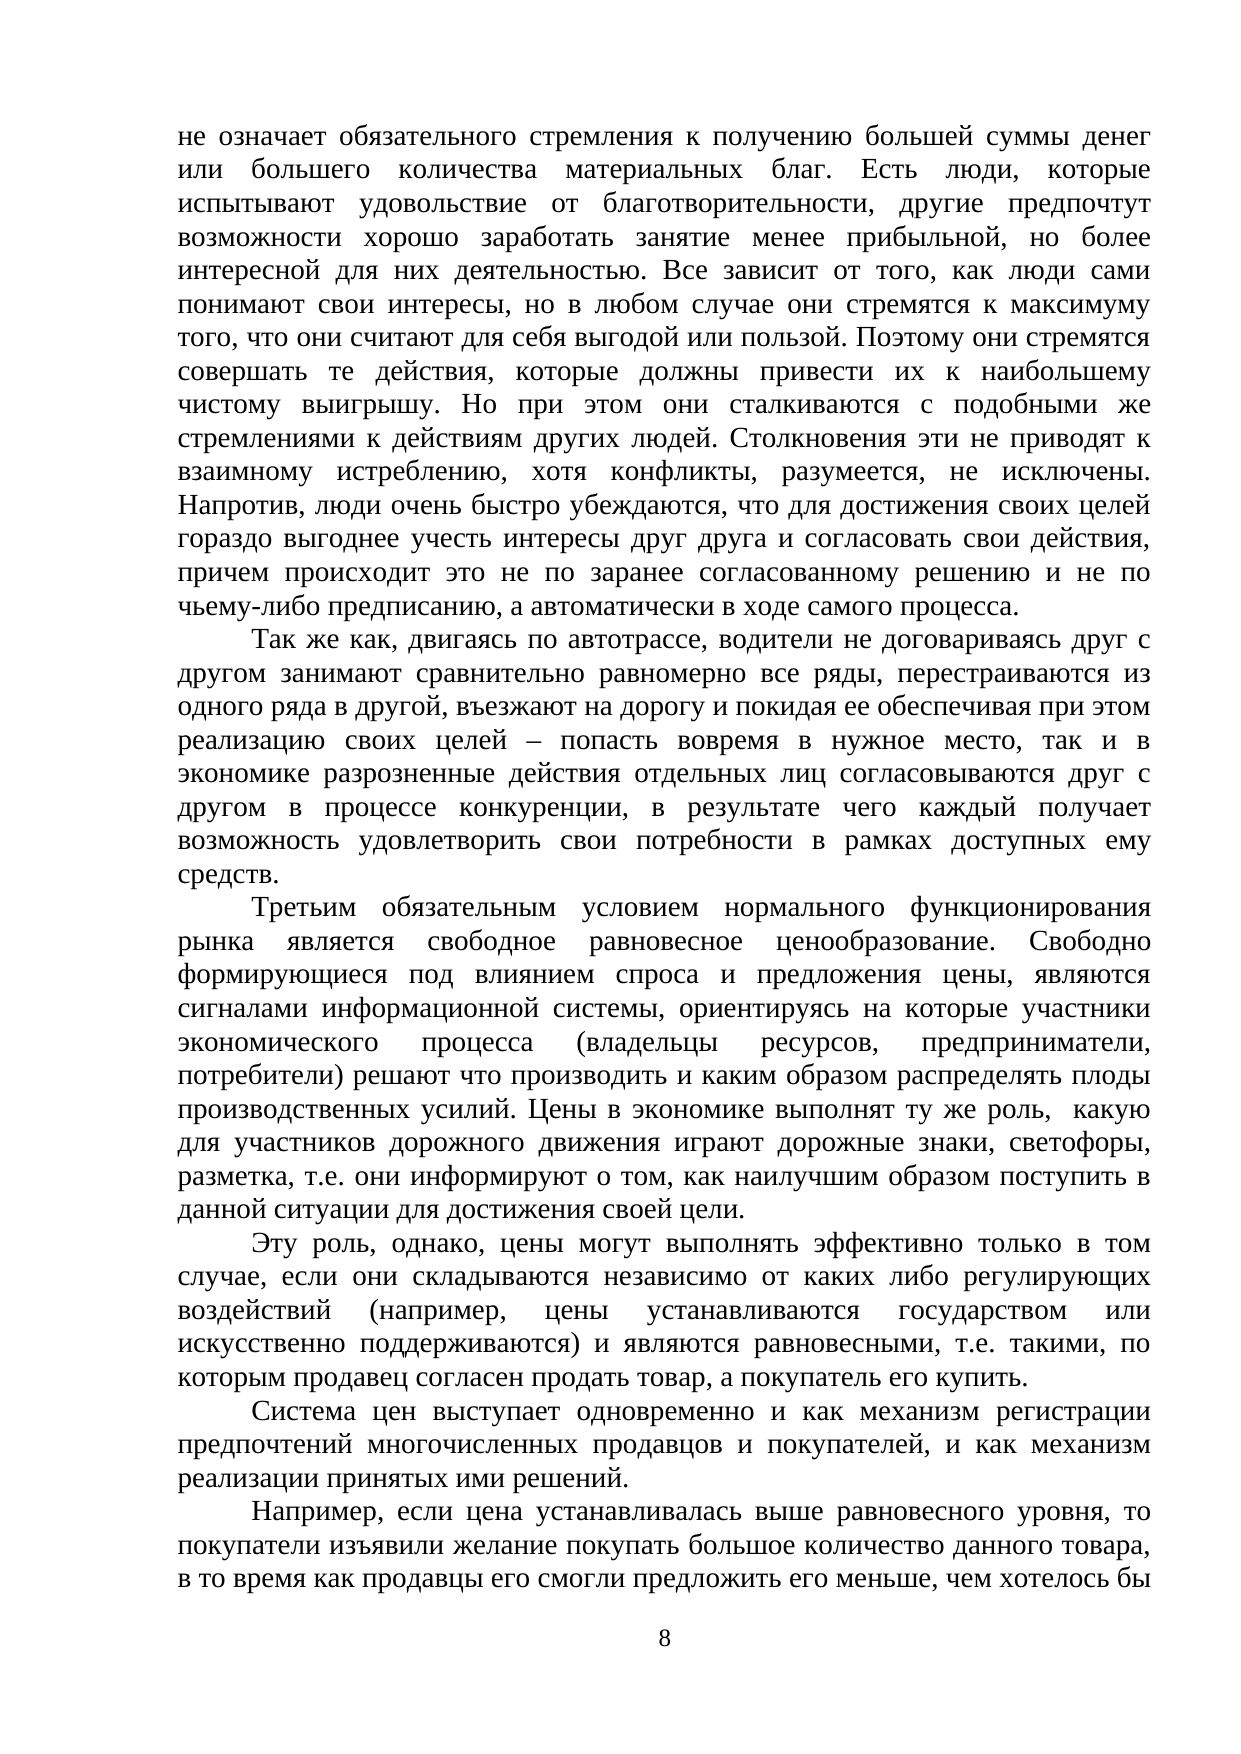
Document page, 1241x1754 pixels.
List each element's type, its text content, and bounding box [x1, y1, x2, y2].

text Система цен выступает одновременно и как механизм регистрации предпочтений многочисленных продавцов и покупателей, и как механизм реализации принятых ими решений. [177, 1393, 1152, 1493]
text Так же как, двигаясь по автотрассе, водители не договариваясь друг с другом занимают сравнительно равномерно все ряды, перестраиваются из одного ряда в другой, въезжают на дорогу и покидая ее обеспечивая при этом реализацию своих целей – попасть вовремя в нужное место, так и в экономике разрозненные действия отдельных лиц согласовываются друг с другом в процессе конкуренции, в результате чего каждый получает возможность удовлетворить свои потребности в рамках доступных ему средств. [177, 621, 1152, 889]
text Эту роль, однако, цены могут выполнять эффективно только в том случае, если они складываются независимо от каких либо регулирующих воздействий (например, цены устанавливаются государством или искусственно поддерживаются) и являются равновесными, т.е. такими, по которым продавец согласен продать товар, а покупатель его купить. [177, 1225, 1152, 1393]
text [177, 1493, 1152, 1594]
text Третьим обязательным условием нормального функционирования рынка является свободное равновесное ценообразование. Свободно формирующиеся под влиянием спроса и предложения цены, являются сигналами информационной системы, ориентируясь на которые участники экономического процесса (владельцы ресурсов, предприниматели, потребители) решают что производить и каким образом распределять плоды производственных усилий. Цены в экономике выполнят ту же роль, какую для участников дорожного движения играют дорожные знаки, светофоры, разметка, т.е. они информируют о том, как наилучшим образом поступить в данной ситуации для достижения своей цели. [177, 889, 1152, 1225]
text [177, 118, 1152, 621]
